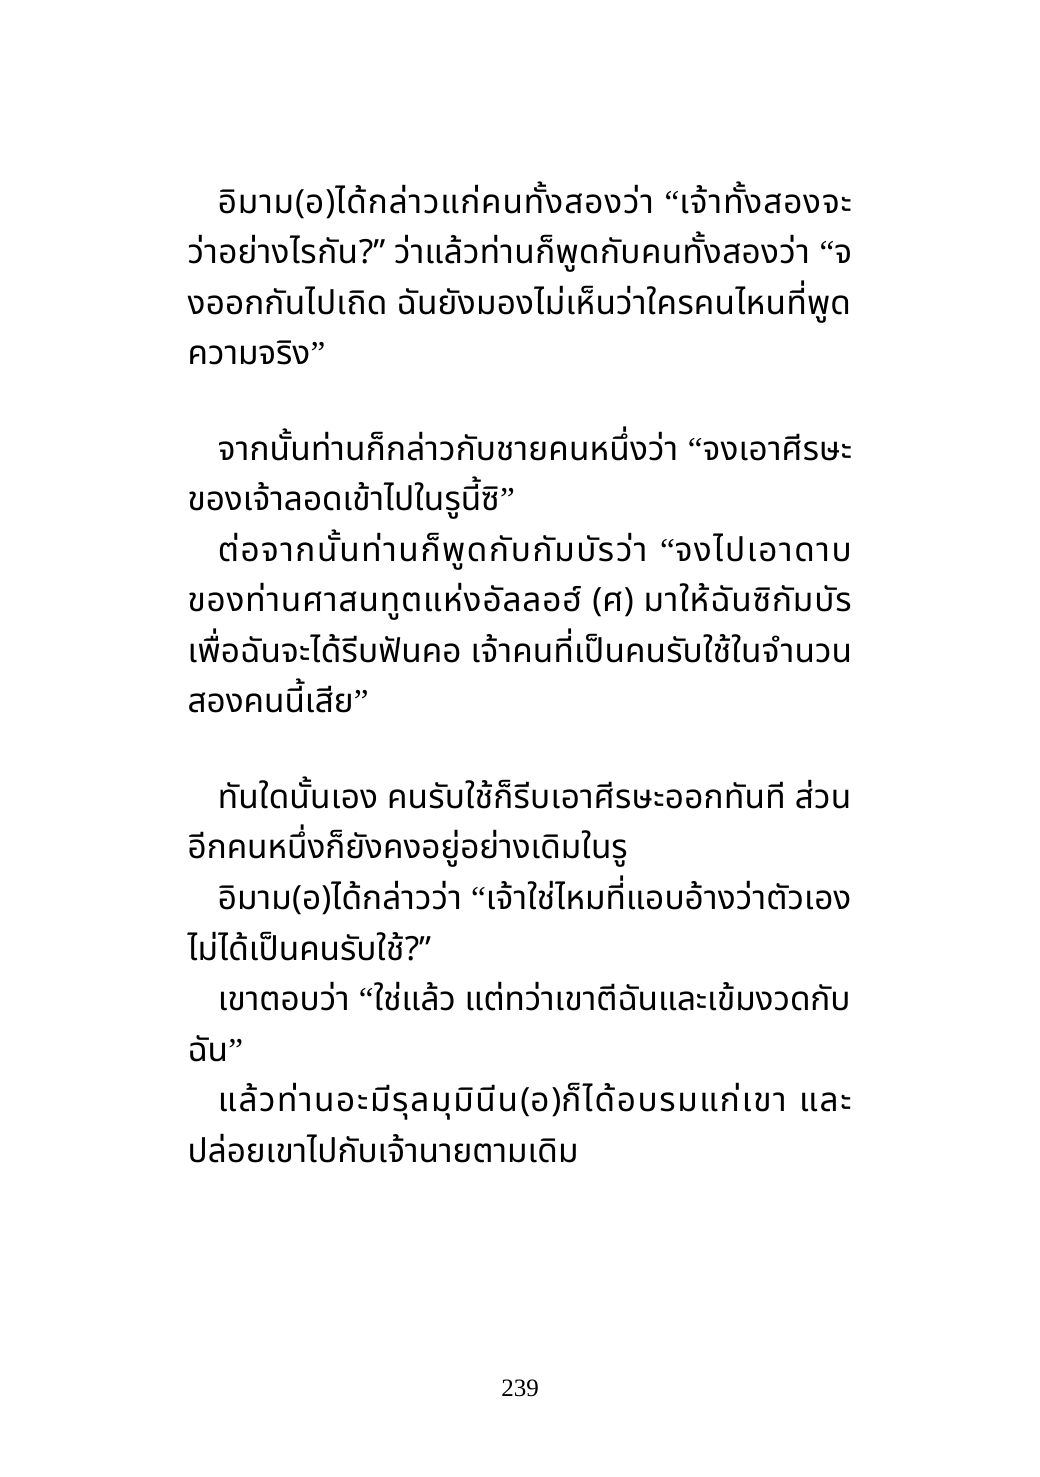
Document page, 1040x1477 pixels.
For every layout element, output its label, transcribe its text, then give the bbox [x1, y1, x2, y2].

text อิมาม(อ)ได้กล่าวแก่คนทั้งสองว่า “เจ้าทั้งสองจะว่าอย่างไรกัน?” ว่าแล้วท่านก็พูดกับคนทั้งสองว่า “จงออกกันไปเถิด ฉันยังมองไม่เห็นว่าใครคนไหนที่พูดความจริง” [187, 177, 852, 379]
text เขาตอบว่า “ใช่แล้ว แต่ทว่าเขาตีฉันและเข้มงวดกับฉัน” [187, 975, 852, 1076]
text ต่อจากนั้นท่านก็พูดกับกัมบัรว่า “จงไปเอาดาบของท่านศาสนทูตแห่งอัลลอฮ์ (ศ) มาให้ฉันซิกัมบัร เพื่อฉันจะได้รีบฟันคอ เจ้าคนที่เป็นคนรับใช้ในจำนวนสองคนนี้เสีย” [187, 526, 852, 728]
text แล้วท่านอะมีรุลมุมินีน(อ)ก็ได้อบรมแก่เขา และปล่อยเขาไปกับเจ้านายตามเดิม [187, 1076, 852, 1177]
text อิมาม(อ)ได้กล่าวว่า “เจ้าใช่ไหมที่แอบอ้างว่าตัวเองไม่ได้เป็นคนรับใช้?” [187, 874, 852, 975]
text จากนั้นท่านก็กล่าวกับชายคนหนึ่งว่า “จงเอาศีรษะของเจ้าลอดเข้าไปในรูนี้ซิ” [187, 425, 852, 526]
text ทันใดนั้นเอง คนรับใช้ก็รีบเอาศีรษะออกทันที ส่วนอีกคนหนึ่งก็ยังคงอยู่อย่างเดิมในรู [187, 773, 852, 874]
